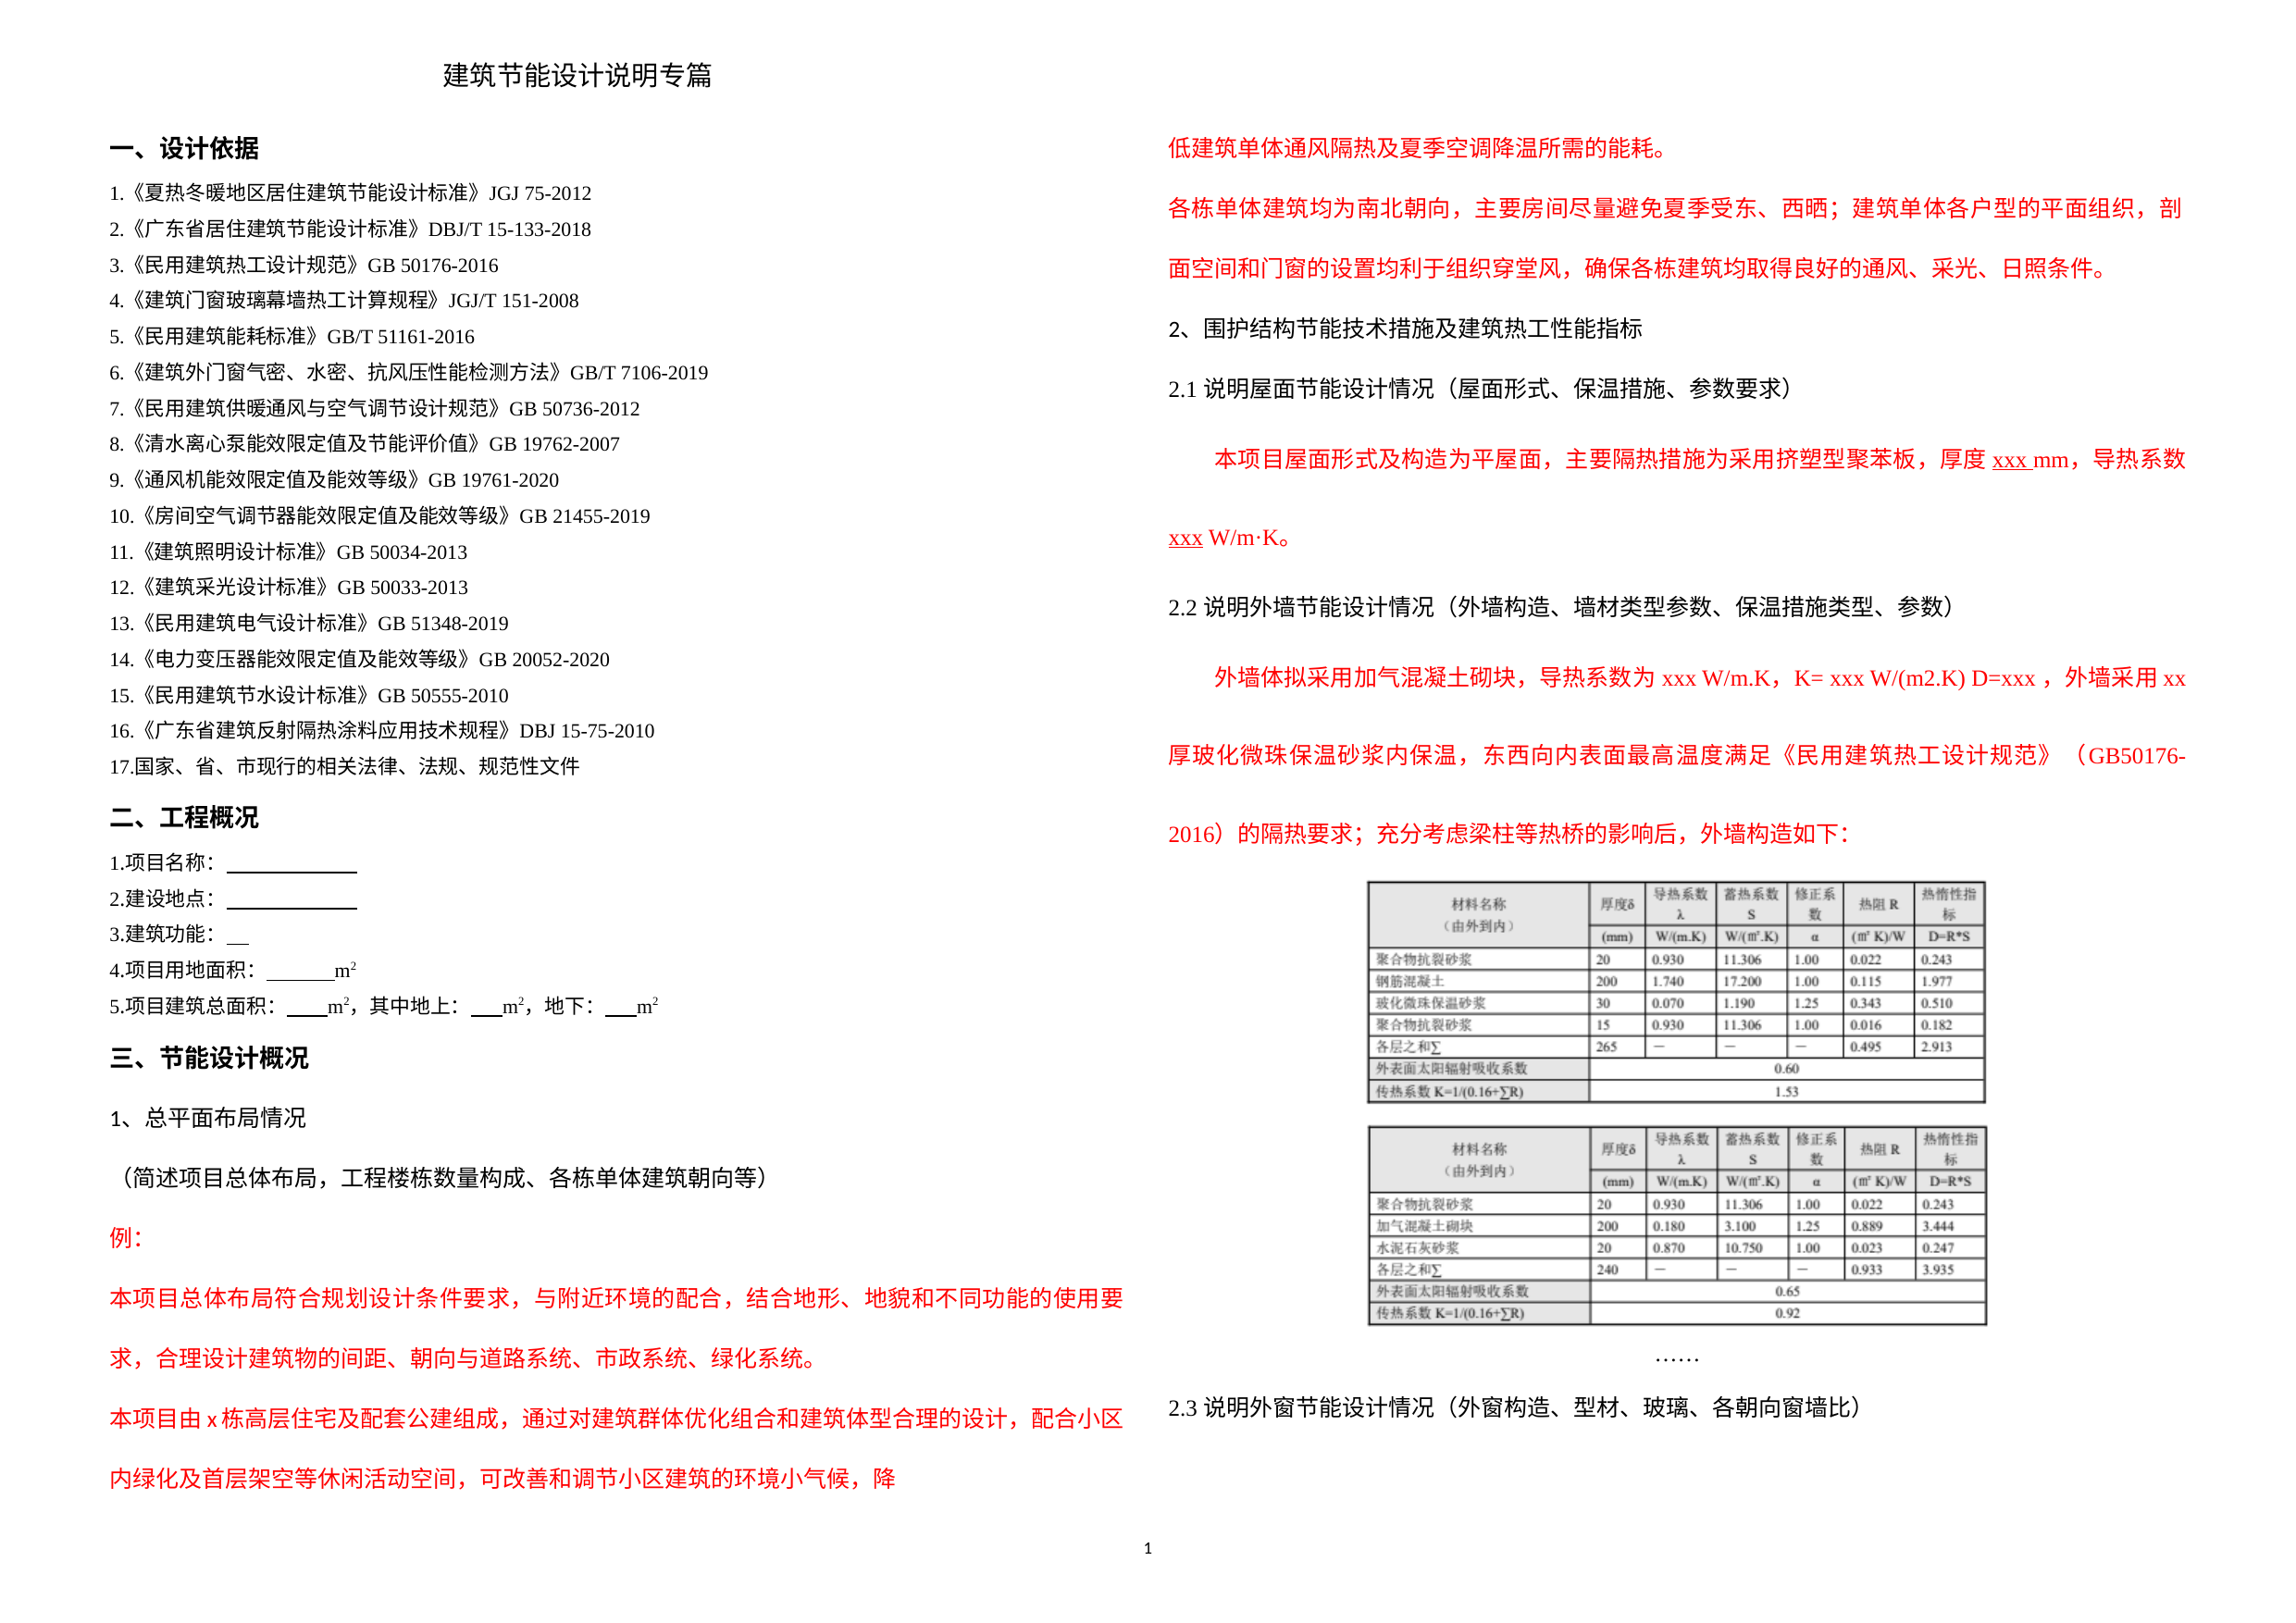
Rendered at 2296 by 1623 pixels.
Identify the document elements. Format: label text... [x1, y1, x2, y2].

text 2.建设地点： [109, 882, 1127, 912]
text 9.《通风机能效限定值及能效等级》GB 19761-2020 [109, 464, 1127, 493]
text 12.《建筑采光设计标准》GB 50033-2013 [109, 571, 1127, 601]
text 3.建筑功能： [109, 918, 1127, 948]
text 外墙体拟采用加气混凝土砌块，导热系数为 xxx W/m.K，K= xxx W/(m2.K) D=xxx ，外墙采用xx厚玻化微珠保温砂浆内保温，东西向内表面最高温度满足《民用建筑热工设计规范》（GB50176-2016）的隔热要求；充分考虑梁柱等热桥的影响后，外墙构造如下： [1168, 646, 2186, 862]
text 2.1 说明屋面节能设计情况（屋面形式、保温措施、参数要求） [1168, 357, 2186, 417]
text 一、设计依据 [109, 117, 1127, 177]
text 2.2 说明外墙节能设计情况（外墙构造、墙材类型参数、保温措施类型、参数） [1168, 576, 2186, 636]
text 2.3 说明外窗节能设计情况（外窗构造、型材、玻璃、各朝向窗墙比） [1168, 1376, 2186, 1436]
text 二、工程概况 [109, 786, 1127, 846]
text 8.《清水离心泵能效限定值及节能评价值》GB 19762-2007 [109, 427, 1127, 457]
text 三、节能设计概况 [109, 1026, 1127, 1086]
text 10.《房间空气调节器能效限定值及能效等级》GB 21455-2019 [109, 499, 1127, 529]
text 11.《建筑照明设计标准》GB 50034-2013 [109, 535, 1127, 565]
text …… [1168, 1338, 2186, 1368]
text 16.《广东省建筑反射隔热涂料应用技术规程》DBJ 15-75-2010 [109, 714, 1127, 744]
picture [1364, 872, 1991, 1111]
text 2.《广东省居住建筑节能设计标准》DBJ/T 15-133-2018 [109, 212, 1127, 242]
text 14.《电力变压器能效限定值及能效等级》GB 20052-2020 [109, 642, 1127, 673]
text 1.项目名称： [109, 846, 1127, 876]
text 6.《建筑外门窗气密、水密、抗风压性能检测方法》GB/T 7106-2019 [109, 355, 1127, 386]
text 17.国家、省、市现行的相关法律、法规、规范性文件 [109, 750, 1127, 780]
text 本项目屋面形式及构造为平屋面，主要隔热措施为采用挤塑型聚苯板，厚度xxx mm，导热系数xxx W/m·K。 [1168, 427, 2186, 565]
picture [1361, 1120, 1993, 1330]
text 4.《建筑门窗玻璃幕墙热工计算规程》JGJ/T 151-2008 [109, 284, 1127, 314]
text 7.《民用建筑供暖通风与空气调节设计规范》GB 50736-2012 [109, 391, 1127, 422]
text 1.《夏热冬暖地区居住建筑节能设计标准》JGJ 75-2012 [109, 177, 1127, 206]
text 5.项目建筑总面积： m2，其中地上： m2，地下： m2 [109, 990, 1127, 1020]
text 3.《民用建筑热工设计规范》GB 50176-2016 [109, 248, 1127, 279]
text 5.《民用建筑能耗标准》GB/T 51161-2016 [109, 320, 1127, 350]
text 13.《民用建筑电气设计标准》GB 51348-2019 [109, 607, 1127, 637]
text 15.《民用建筑节水设计标准》GB 50555-2010 [109, 678, 1127, 709]
text 4.项目用地面积： m2 [109, 954, 1127, 984]
